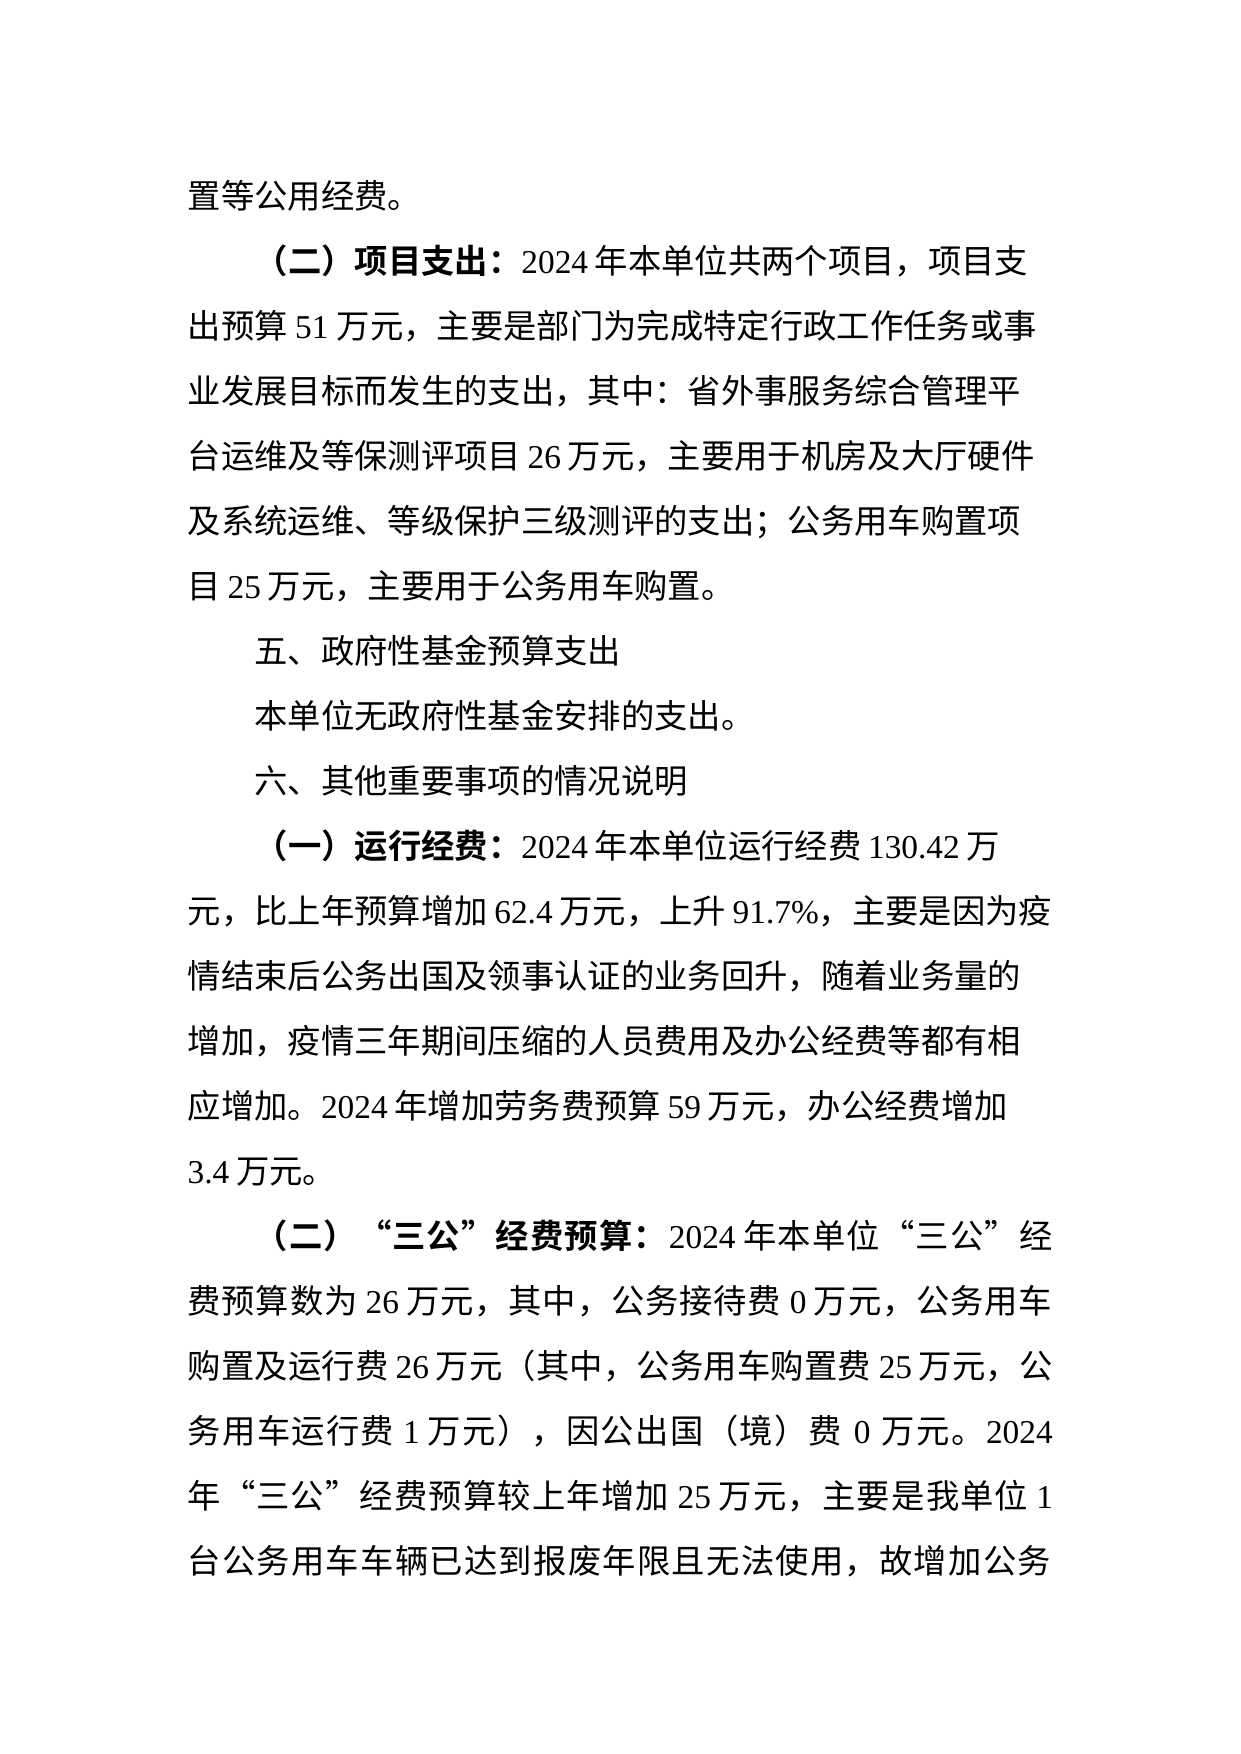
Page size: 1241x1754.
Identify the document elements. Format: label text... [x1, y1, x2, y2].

text 五、政府性基金预算支出 [187, 617, 1053, 682]
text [187, 162, 1053, 227]
text （二）项目支出：2024年本单位共两个项目，项目支出预算 51 万元，主要是部门为完成特定行政工作任务或事业发展目标而发生的支出，其中：省外事服务综合管理平台运维及等保测评项目26万元，主要用于机房及大厅硬件及系统运维、等级保护三级测评的支出；公务用车购置项目25万元，主要用于公务用车购置。 [187, 227, 1053, 617]
text （一）运行经费：2024年本单位运行经费130.42万元，比上年预算增加62.4万元，上升91.7%，主要是因为疫情结束后公务出国及领事认证的业务回升，随着业务量的增加，疫情三年期间压缩的人员费用及办公经费等都有相应增加。2024年增加劳务费预算59万元，办公经费增加3.4万元。 [187, 812, 1053, 1202]
text 本单位无政府性基金安排的支出。 [187, 682, 1053, 747]
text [187, 1202, 1053, 1592]
text 六、其他重要事项的情况说明 [187, 747, 1053, 812]
